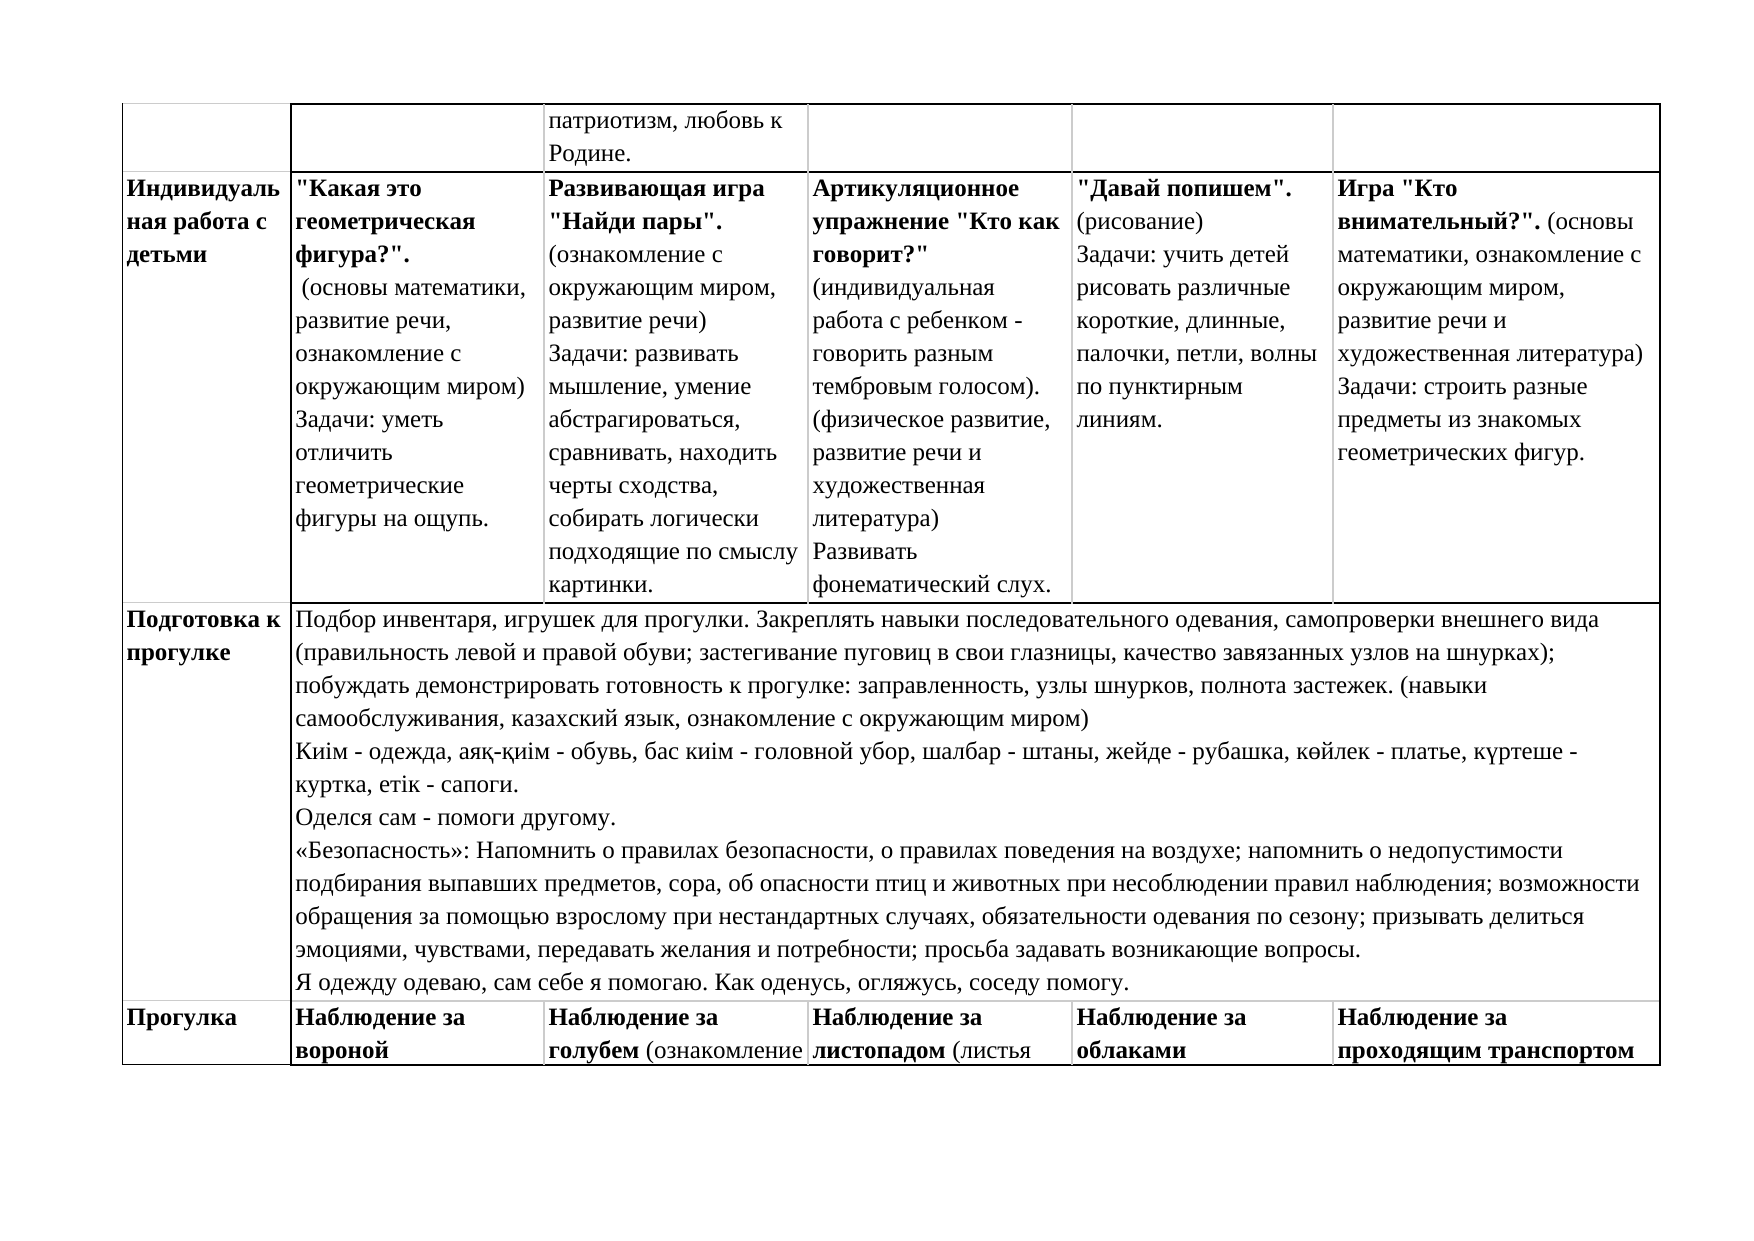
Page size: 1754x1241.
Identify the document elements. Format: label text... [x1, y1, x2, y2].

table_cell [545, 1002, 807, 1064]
table_cell Индивидуальная работа с детьми [123, 172, 290, 602]
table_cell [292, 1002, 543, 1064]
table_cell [545, 105, 807, 171]
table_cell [123, 104, 290, 171]
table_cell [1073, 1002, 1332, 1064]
table_cell Подготовка к прогулке [123, 603, 290, 1000]
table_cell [1073, 105, 1332, 171]
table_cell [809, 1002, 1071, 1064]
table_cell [1334, 1002, 1659, 1064]
table_cell Прогулка [123, 1001, 290, 1064]
table_cell Подбор инвентаря, игрушек для прогулки. Закреплять навыки последовательного одевания, самопроверки внешнего вида (правильность левой и правой обуви; застегивание пуговиц в свои глазницы, качество завязанных узлов на шнурках); побуждать демонстрировать готовность к прогулке: заправленность, узлы шнурков, полнота застежек. (навыки самообслуживания, казахский язык, ознакомление с окружающим миром) Киім - одежда, аяқ-қиім - обувь, бас киім - головной убор, шалбар - штаны, жейде - рубашка, көйлек - платье, күртеше - куртка, етік - сапоги. Оделся сам - помоги другому. «Безопасность»: Напомнить о правилах безопасности, о правилах поведения на воздухе; напомнить о недопустимости подбирания выпавших предметов, сора, об опасности птиц и животных при несоблюдении правил наблюдения; возможности обращения за помощью взрослому при нестандартных случаях, обязательности одевания по сезону; призывать делиться эмоциями, чувствами, передавать желания и потребности; просьба задавать возникающие вопросы. Я одежду одеваю, сам себе я помогаю. Как оденусь, огляжусь, соседу помогу. [292, 604, 1659, 1000]
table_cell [292, 105, 543, 171]
table_cell "Давай попишем". (рисование) Задачи: учить детей рисовать различные короткие, длинные, палочки, петли, волны по пунктирным линиям. [1073, 173, 1332, 602]
table_cell Игра "Кто внимательный?". (основы математики, ознакомление с окружающим миром, развитие речи и художественная литература) Задачи: строить разные предметы из знакомых геометрических фигур. [1334, 173, 1659, 602]
table_cell "Какая это геометрическая фигура?". (основы математики, развитие речи, ознакомление с окружающим миром) Задачи: уметь отличить геометрические фигуры на ощупь. [292, 173, 543, 602]
table_cell Развивающая игра "Найди пары". (ознакомление с окружающим миром, развитие речи) Задачи: развивать мышление, умение абстрагироваться, сравнивать, находить черты сходства, собирать логически подходящие по смыслу картинки. [545, 173, 807, 602]
table_cell Артикуляционное упражнение "Кто как говорит?" (индивидуальная работа с ребенком - говорить разным тембровым голосом). (физическое развитие, развитие речи и художественная литература) Развивать фонематический слух. [809, 173, 1071, 602]
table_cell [1334, 105, 1659, 171]
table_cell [809, 105, 1071, 171]
